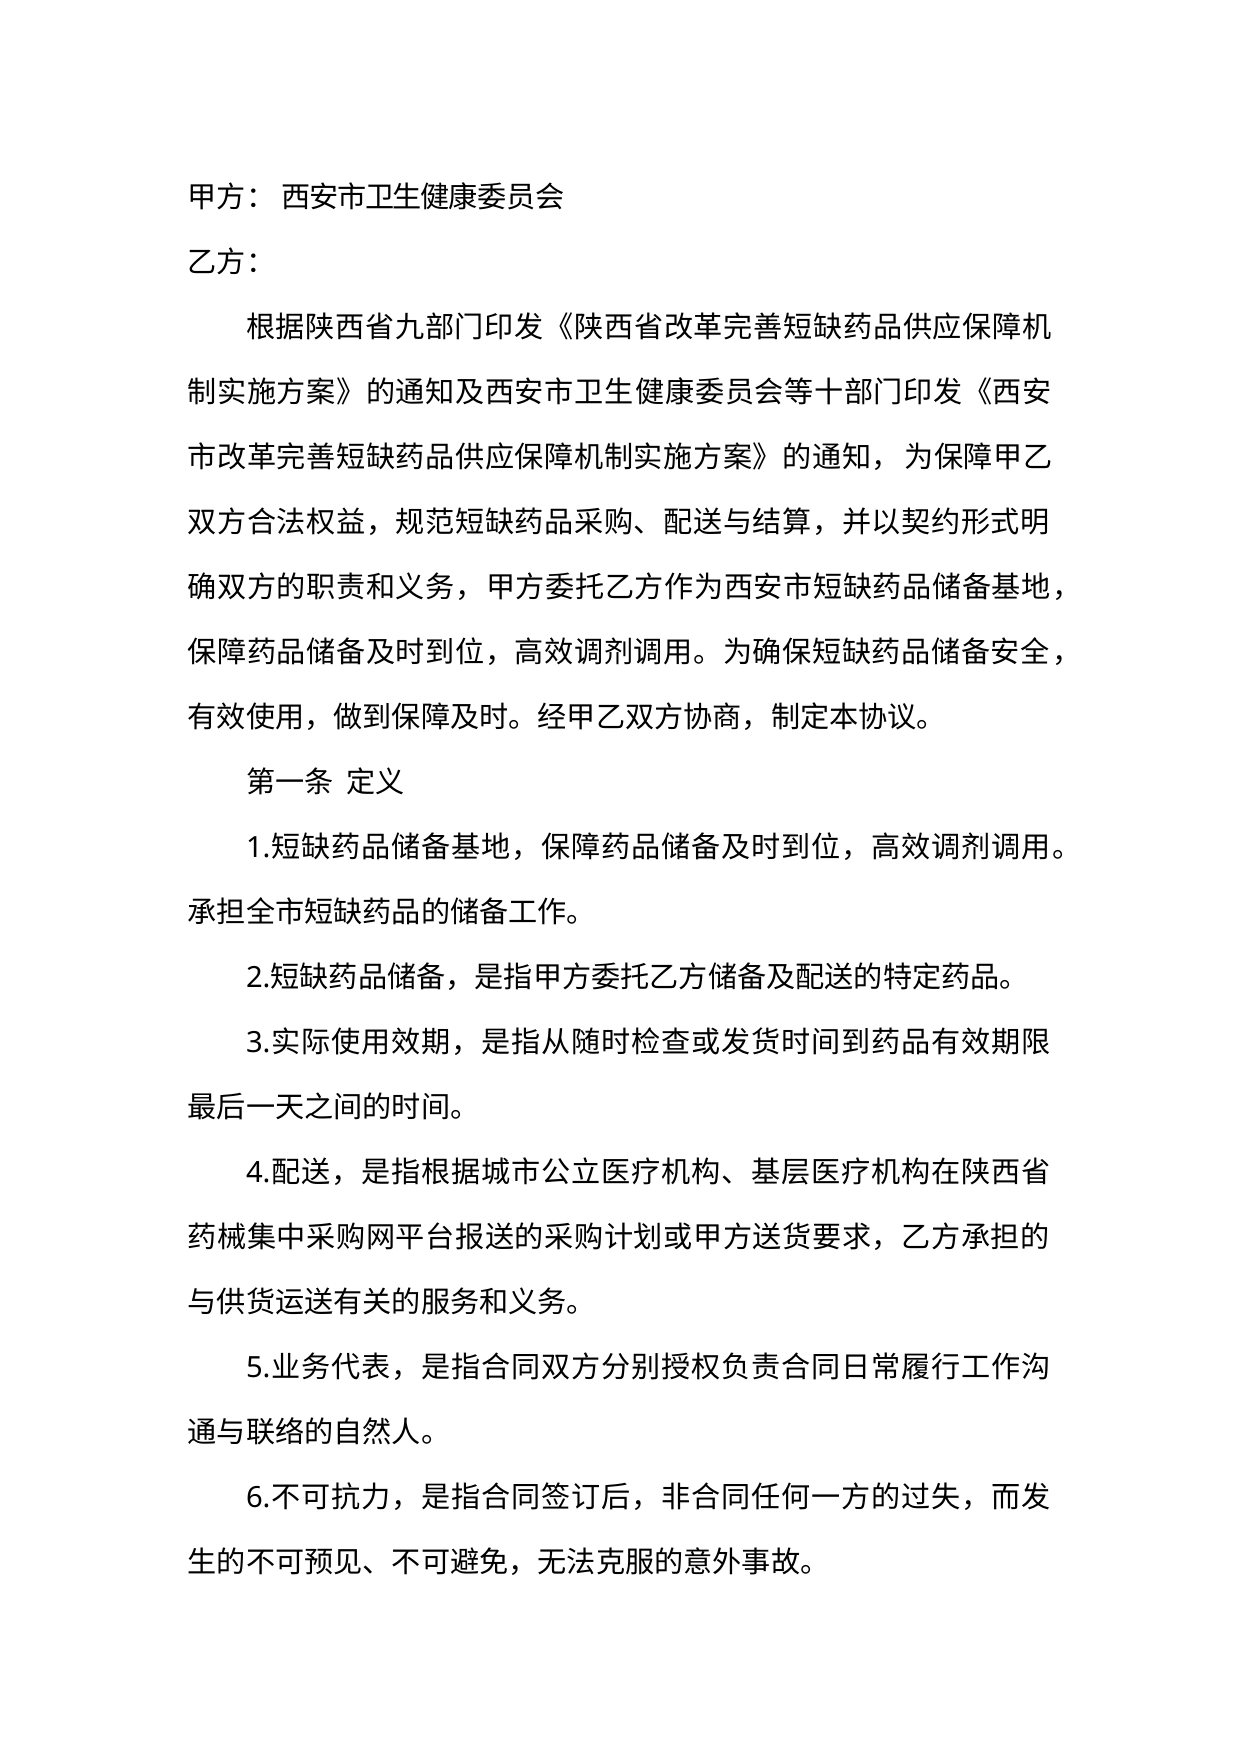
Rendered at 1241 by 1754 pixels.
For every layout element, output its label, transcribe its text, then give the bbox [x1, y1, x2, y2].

text 第一条 定义 [187, 747, 1053, 812]
text 乙方： [187, 227, 1053, 292]
text 根据陕西省九部门印发《陕西省改革完善短缺药品供应保障机制实施方案》的通知及西安市卫生健康委员会等十部门印发《西安市改革完善短缺药品供应保障机制实施方案》的通知，为保障甲乙双方合法权益，规范短缺药品采购、配送与结算，并以契约形式明确双方的职责和义务，甲方委托乙方作为西安市短缺药品储备基地，保障药品储备及时到位，高效调剂调用。为确保短缺药品储备安全，有效使用，做到保障及时。经甲乙双方协商，制定本协议。 [187, 292, 1053, 747]
text 4.配送，是指根据城市公立医疗机构、基层医疗机构在陕西省药械集中采购网平台报送的采购计划或甲方送货要求，乙方承担的与供货运送有关的服务和义务。 [187, 1137, 1053, 1332]
text 甲方： 西安市卫生健康委员会 [187, 162, 1053, 227]
text 6.不可抗力，是指合同签订后，非合同任何一方的过失，而发生的不可预见、不可避免，无法克服的意外事故。 [187, 1462, 1053, 1592]
text 3.实际使用效期，是指从随时检查或发货时间到药品有效期限最后一天之间的时间。 [187, 1007, 1053, 1137]
text 2.短缺药品储备，是指甲方委托乙方储备及配送的特定药品。 [187, 942, 1053, 1007]
text 5.业务代表，是指合同双方分别授权负责合同日常履行工作沟通与联络的自然人。 [187, 1332, 1053, 1462]
text 1.短缺药品储备基地，保障药品储备及时到位，高效调剂调用。承担全市短缺药品的储备工作。 [187, 812, 1053, 942]
